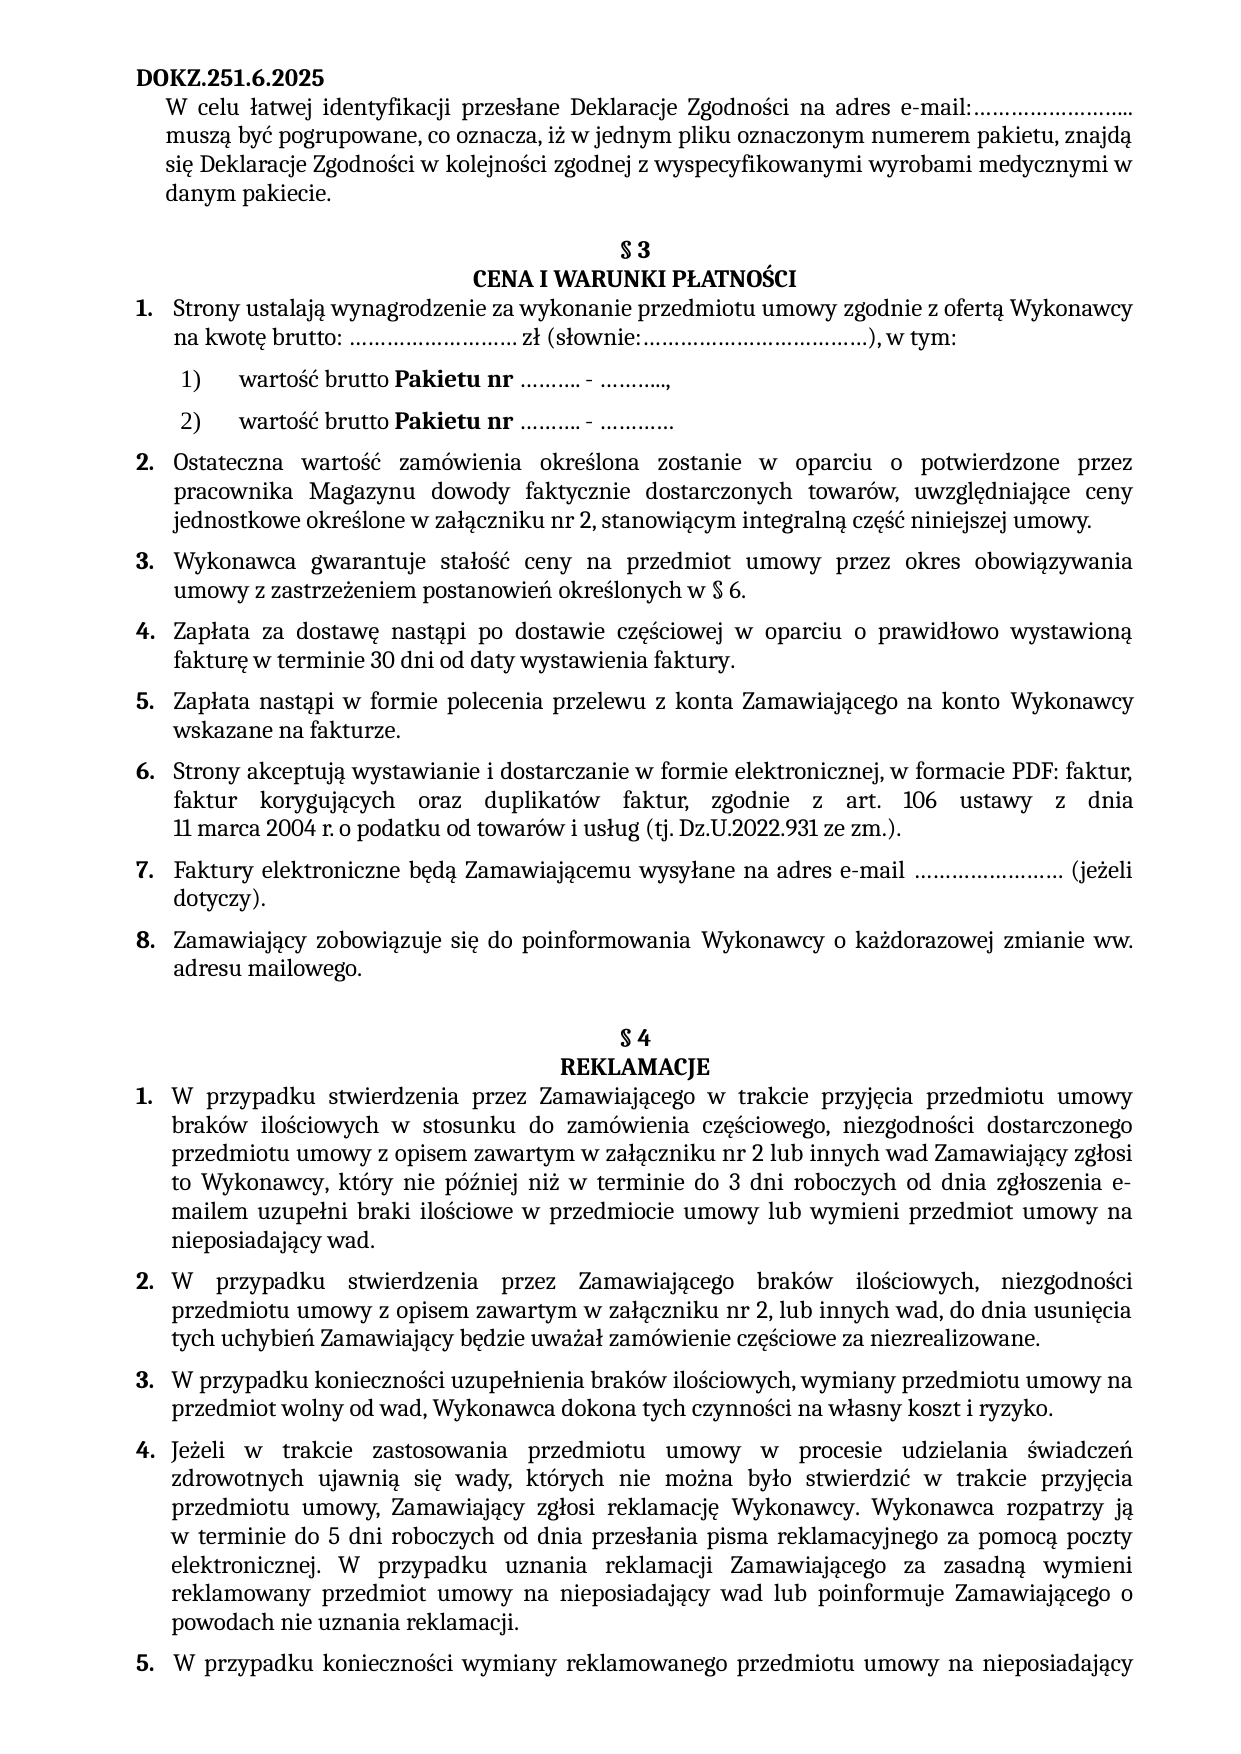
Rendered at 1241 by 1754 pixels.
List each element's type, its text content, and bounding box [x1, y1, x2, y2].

list W przypadku stwierdzenia przez Zamawiającego braków ilościowych, niezgodności przedmiotu umowy z opisem zawartym w załączniku nr 2, lub innych wad, do dnia usunięcia tych uchybień Zamawiający będzie uważał zamówienie częściowe za niezrealizowane. [136, 1267, 1134, 1353]
list Zapłata za dostawę nastąpi po dostawie częściowej w oparciu o prawidłowo wystawioną fakturę w terminie 30 dni od daty wystawienia faktury. [136, 617, 1134, 674]
list Zamawiający zobowiązuje się do poinformowania Wykonawcy o każdorazowej zmianie ww. adresu mailowego. [136, 926, 1134, 983]
list Faktury elektroniczne będą Zamawiającemu wysyłane na adres e-mail …………………… (jeżeli dotyczy). [136, 856, 1134, 913]
list W przypadku stwierdzenia przez Zamawiającego w trakcie przyjęcia przedmiotu umowy braków ilościowych w stosunku do zamówienia częściowego, niezgodności dostarczonego przedmiotu umowy z opisem zawartym w załączniku nr 2 lub innych wad Zamawiający zgłosi to Wykonawcy, który nie później niż w terminie do 3 dni roboczych od dnia zgłoszenia e-mailem uzupełni braki ilościowe w przedmiocie umowy lub wymieni przedmiot umowy na nieposiadający wad. [136, 1082, 1134, 1254]
subtitle § 3 [136, 236, 1133, 265]
list wartość brutto Pakietu nr ………. - ………… [180, 406, 1134, 436]
text cena i warunki płatności [136, 265, 1134, 294]
list Jeżeli w trakcie zastosowania przedmiotu umowy w procesie udzielania świadczeń zdrowotnych ujawnią się wady, których nie można było stwierdzić w trakcie przyjęcia przedmiotu umowy, Zamawiający zgłosi reklamację Wykonawcy. Wykonawca rozpatrzy ją w terminie do 5 dni roboczych od dnia przesłania pisma reklamacyjnego za pomocą poczty elektronicznej. W przypadku uznania reklamacji Zamawiającego za zasadną wymieni reklamowany przedmiot umowy na nieposiadający wad lub poinformuje Zamawiającego o powodach nie uznania reklamacji. [136, 1436, 1134, 1637]
list Zapłata nastąpi w formie polecenia przelewu z konta Zamawiającego na konto Wykonawcy wskazane na fakturze. [136, 687, 1134, 744]
list W przypadku konieczności uzupełnienia braków ilościowych, wymiany przedmiotu umowy na przedmiot wolny od wad, Wykonawca dokona tych czynności na własny koszt i ryzyko. [136, 1366, 1134, 1423]
list Strony ustalają wynagrodzenie za wykonanie przedmiotu umowy zgodnie z ofertą Wykonawcy na kwotę brutto: ……………………… zł (słownie:………………………………), w tym: [136, 294, 1133, 351]
list wartość brutto Pakietu nr ………. - ……….., [180, 364, 1134, 393]
list Wykonawca gwarantuje stałość ceny na przedmiot umowy przez okres obowiązywania umowy z zastrzeżeniem postanowień określonych w § 6. [136, 547, 1134, 604]
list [136, 93, 1134, 208]
subtitle Reklamacje [136, 1053, 1134, 1082]
subtitle § 4 [136, 1024, 1134, 1053]
list Strony akceptują wystawianie i dostarczanie w formie elektronicznej, w formacie PDF: faktur, faktur korygujących oraz duplikatów faktur, zgodnie z art. 106 ustawy z dnia 11 marca 2004 r. o podatku od towarów i usług (tj. Dz.U.2022.931 ze zm.). [136, 757, 1134, 843]
list Ostateczna wartość zamówienia określona zostanie w oparciu o potwierdzone przez pracownika Magazynu dowody faktycznie dostarczonych towarów, uwzględniające ceny jednostkowe określone w załączniku nr 2, stanowiącym integralną część niniejszej umowy. [136, 448, 1134, 534]
list W przypadku konieczności wymiany reklamowanego przedmiotu umowy na nieposiadający wad, Wykonawca dokona tych czynności na własny koszt i ryzyko. [173, 1649, 1134, 1678]
